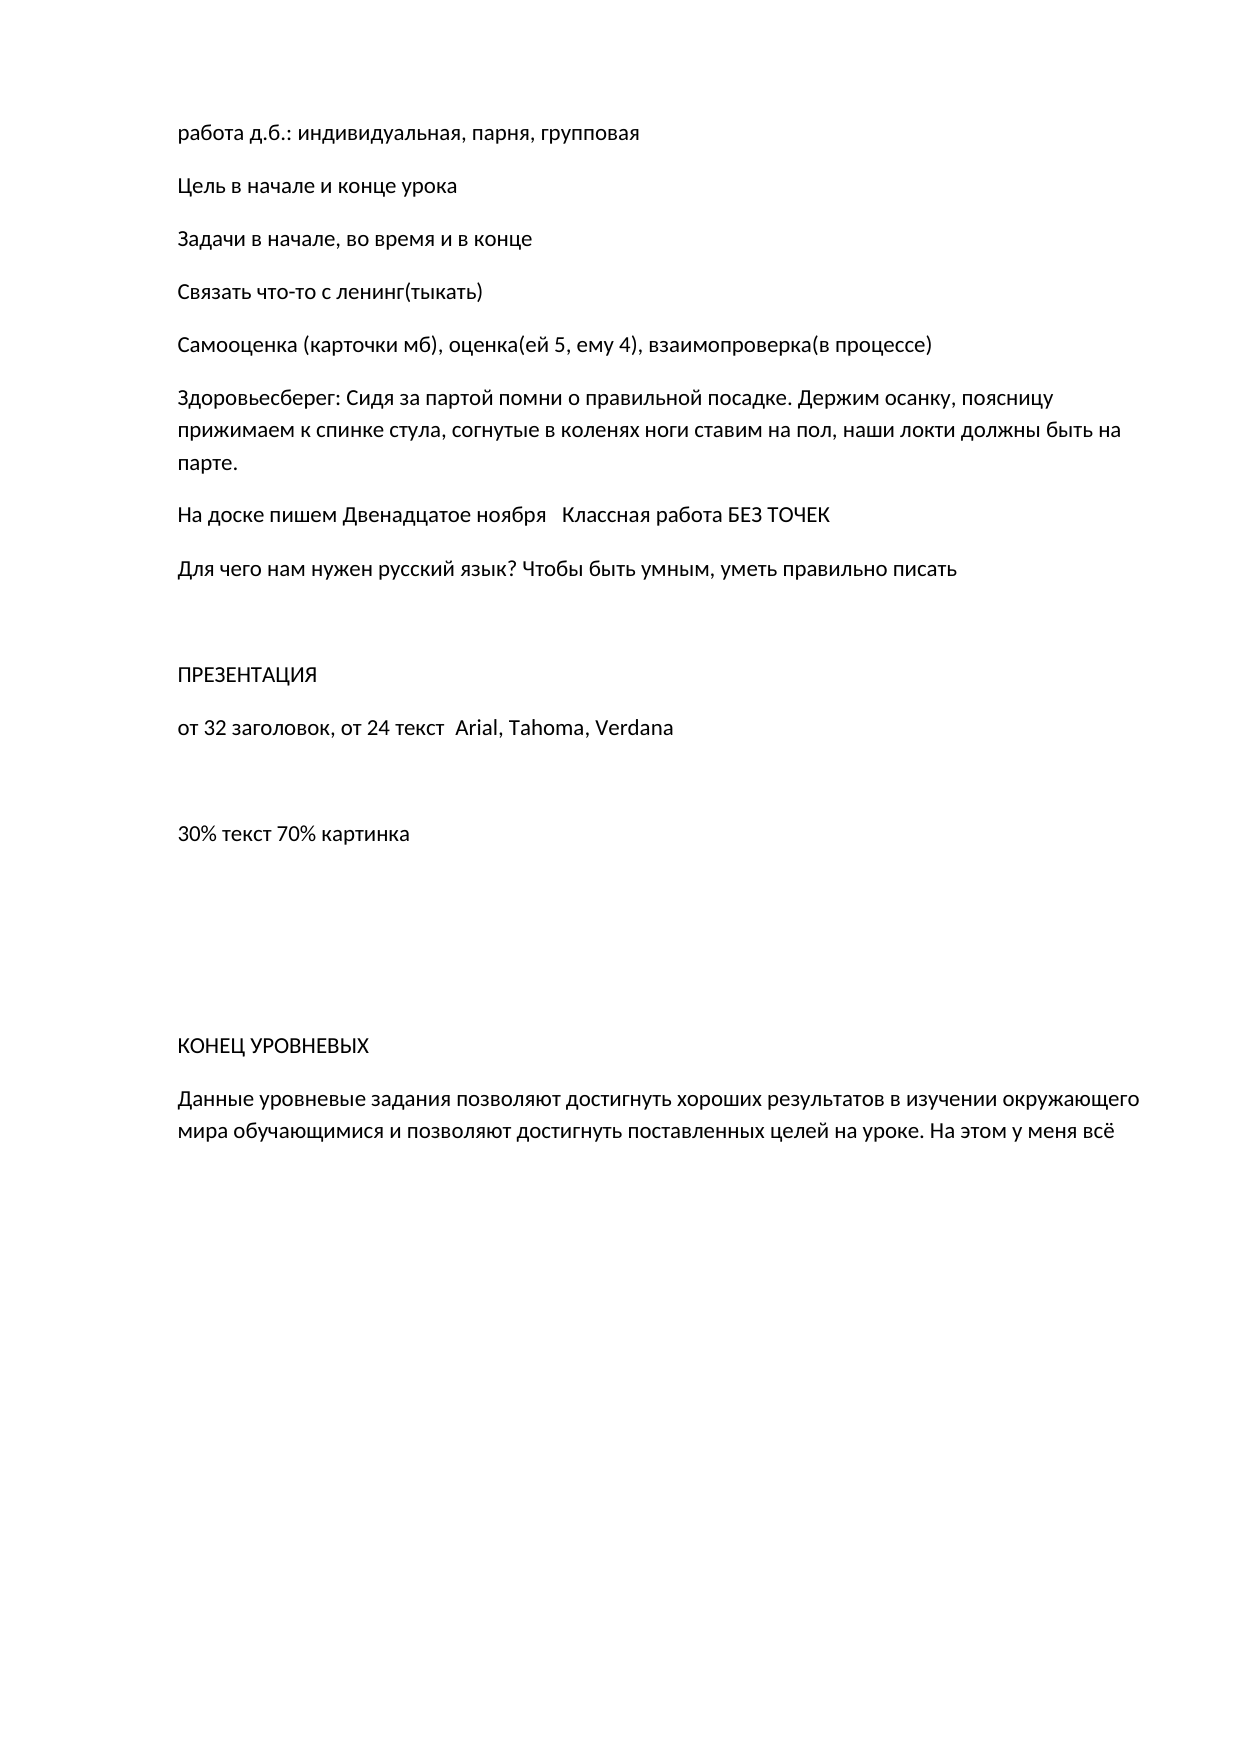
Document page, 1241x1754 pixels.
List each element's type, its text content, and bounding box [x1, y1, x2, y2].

text 30% текст 70% картинка [177, 819, 1152, 847]
text Для чего нам нужен русский язык? Чтобы быть умным, уметь правильно писать [177, 554, 1152, 582]
text Здоровьесберег: Сидя за партой помни о правильной посадке. Держим осанку, поясницу прижимаем к спинке стула, согнутые в коленях ноги ставим на пол, наши локти должны быть на парте. [177, 383, 1152, 476]
text ПРЕЗЕНТАЦИЯ [177, 660, 1152, 688]
text На доске пишем Двенадцатое ноября Классная работа БЕЗ ТОЧЕК [177, 501, 1152, 529]
text КОНЕЦ УРОВНЕВЫХ [177, 1031, 1152, 1059]
text Самооценка (карточки мб), оценка(ей 5, ему 4), взаимопроверка(в процессе) [177, 330, 1152, 358]
text работа д.б.: индивидуальная, парня, групповая [177, 118, 1152, 146]
text Задачи в начале, во время и в конце [177, 224, 1152, 252]
text от 32 заголовок, от 24 текст Arial, Tahoma, Verdana [177, 713, 1152, 741]
text Связать что-то с ленинг(тыкать) [177, 277, 1152, 305]
text Данные уровневые задания позволяют достигнуть хороших результатов в изучении окружающего мира обучающимися и позволяют достигнуть поставленных целей на уроке. На этом у меня всё [177, 1084, 1152, 1144]
text Цель в начале и конце урока [177, 171, 1152, 199]
